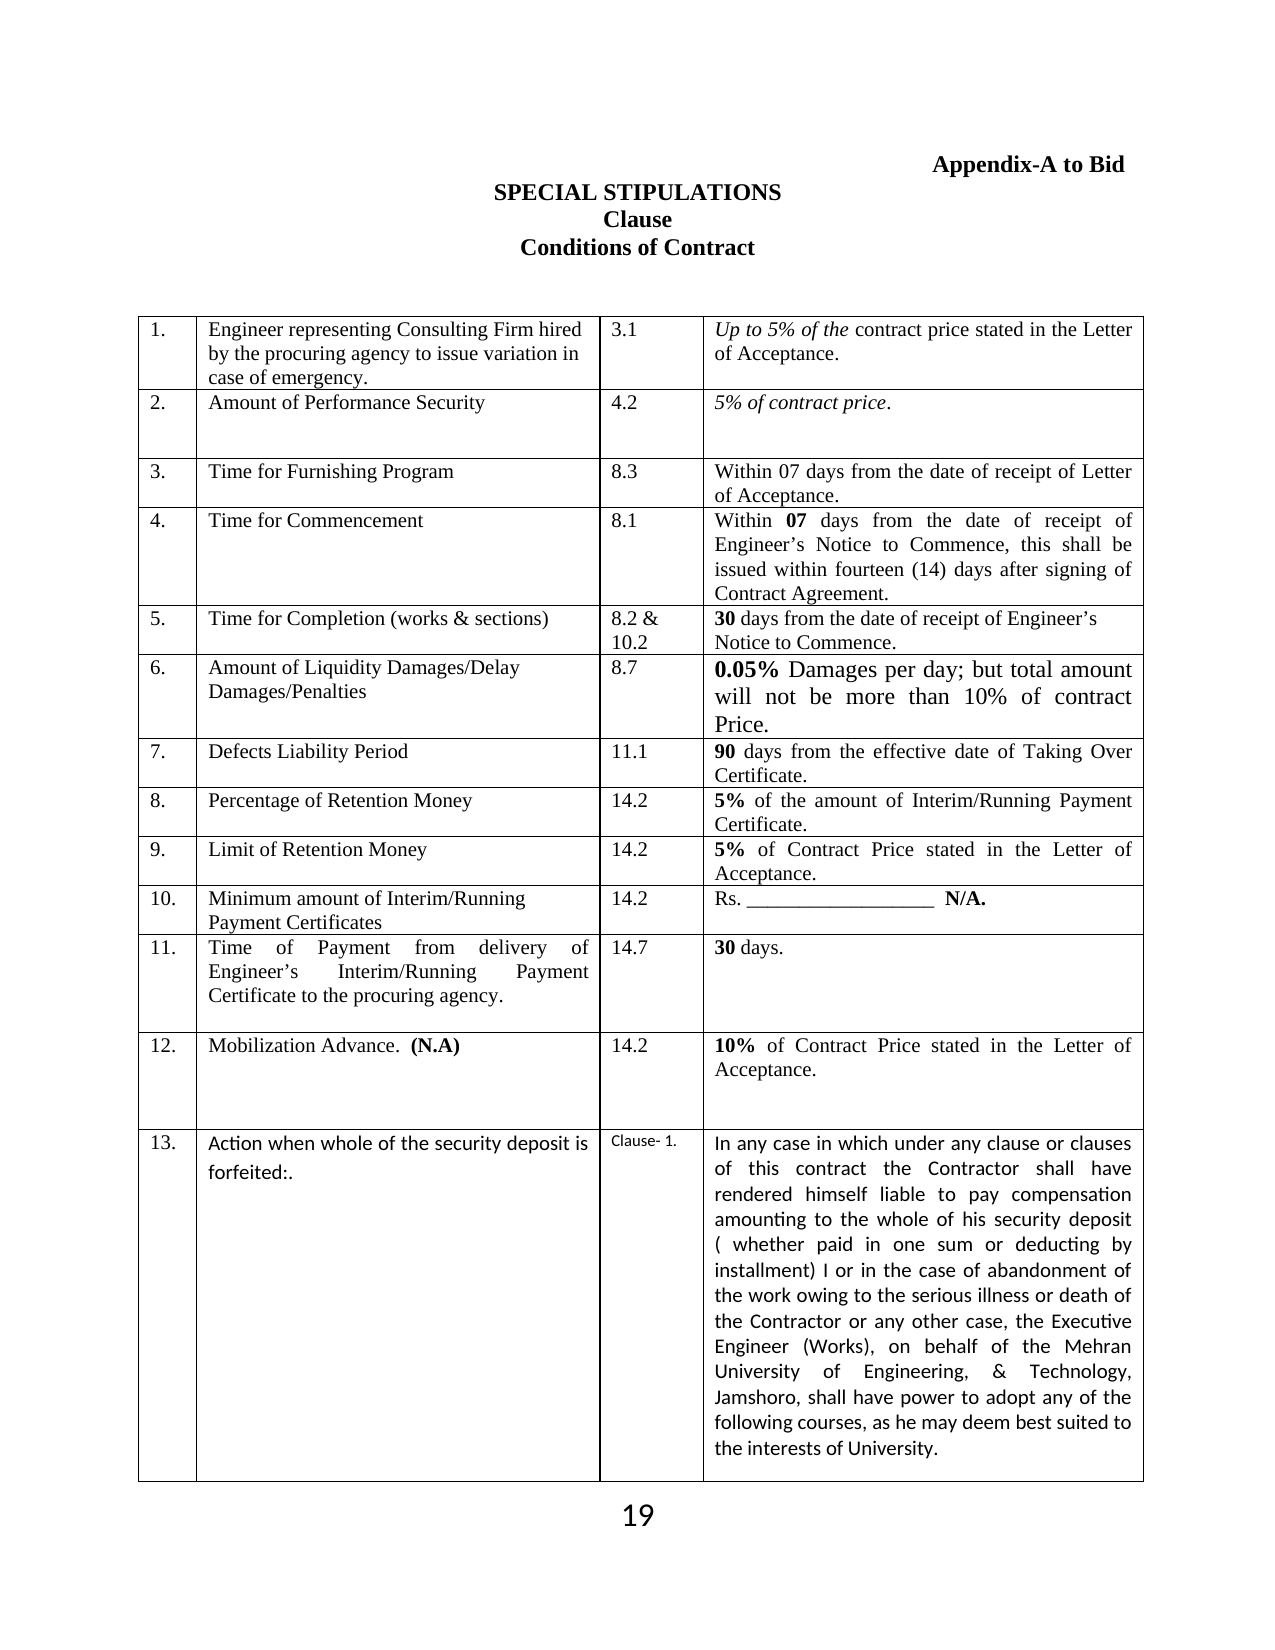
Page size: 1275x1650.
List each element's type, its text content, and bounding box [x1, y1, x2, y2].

text Clause [150, 205, 1125, 233]
text Conditions of Contract [150, 233, 1125, 260]
table_header Up to 5% of the contract price stated in the Letter of Acceptance. [704, 317, 1143, 389]
table_cell 14.2 [601, 886, 703, 934]
table_cell 8.2 & 10.2 [601, 606, 703, 654]
table_cell Within 07 days from the date of receipt of Engineer’s Notice to Commence, this shall be issued within fourteen (14) days after signing of Contract Agreement. [704, 508, 1143, 604]
table_cell 30 days. [704, 935, 1143, 1032]
text Appendix-A to Bid [150, 150, 1125, 178]
table_cell Minimum amount of Interim/Running Payment Certificates [197, 886, 599, 934]
table_header 3.1 [601, 317, 703, 389]
table_cell Time for Commencement [197, 508, 599, 604]
table_cell 3. [139, 459, 196, 507]
table_cell 5% of contract price. [704, 390, 1143, 458]
table_cell Amount of Liquidity Damages/Delay Damages/Penalties [197, 655, 599, 738]
table_cell 14.2 [601, 788, 703, 836]
table_cell 10% of Contract Price stated in the Letter of Acceptance. [704, 1033, 1143, 1129]
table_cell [704, 1130, 1143, 1481]
table_header 1. [139, 317, 196, 389]
table_cell 90 days from the effective date of Taking Over Certificate. [704, 739, 1143, 787]
table_cell Clause- 1. [601, 1130, 703, 1481]
table_cell 11. [139, 935, 196, 1032]
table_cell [197, 1130, 599, 1481]
table_cell Defects Liability Period [197, 739, 599, 787]
table_cell 6. [139, 655, 196, 738]
table_cell 5% of Contract Price stated in the Letter of Acceptance. [704, 837, 1143, 885]
table_cell Amount of Performance Security [197, 390, 599, 458]
table_cell 0.05% Damages per day; but total amount will not be more than 10% of contract Price. [704, 655, 1143, 738]
table_cell 30 days from the date of receipt of Engineer’s Notice to Commence. [704, 606, 1143, 654]
table_cell 4. [139, 508, 196, 604]
table_cell Limit of Retention Money [197, 837, 599, 885]
table_cell 12. [139, 1033, 196, 1129]
table_cell 11.1 [601, 739, 703, 787]
table_cell 5% of the amount of Interim/Running Payment Certificate. [704, 788, 1143, 836]
table_cell Percentage of Retention Money [197, 788, 599, 836]
table_cell Rs. __________________ N/A. [704, 886, 1143, 934]
text SPECIAL STIPULATIONS [150, 178, 1125, 205]
table_cell 4.2 [601, 390, 703, 458]
table_cell 5. [139, 606, 196, 654]
table_cell 8.1 [601, 508, 703, 604]
table_cell 2. [139, 390, 196, 458]
table_cell 14.2 [601, 1033, 703, 1129]
table_cell 8.7 [601, 655, 703, 738]
table_cell Time of Payment from delivery of Engineer’s Interim/Running Payment Certificate to the procuring agency. [197, 935, 599, 1032]
table_cell 10. [139, 886, 196, 934]
table_cell 14.7 [601, 935, 703, 1032]
table_cell Time for Furnishing Program [197, 459, 599, 507]
table_header Engineer representing Consulting Firm hired by the procuring agency to issue variation in case of emergency. [197, 317, 599, 389]
table_cell Within 07 days from the date of receipt of Letter of Acceptance. [704, 459, 1143, 507]
table_cell Mobilization Advance. (N.A) [197, 1033, 599, 1129]
table_cell 8. [139, 788, 196, 836]
table_cell 7. [139, 739, 196, 787]
table_cell Time for Completion (works & sections) [197, 606, 599, 654]
table_cell 13. [139, 1130, 196, 1481]
table_cell 8.3 [601, 459, 703, 507]
table_cell 14.2 [601, 837, 703, 885]
table_cell 9. [139, 837, 196, 885]
